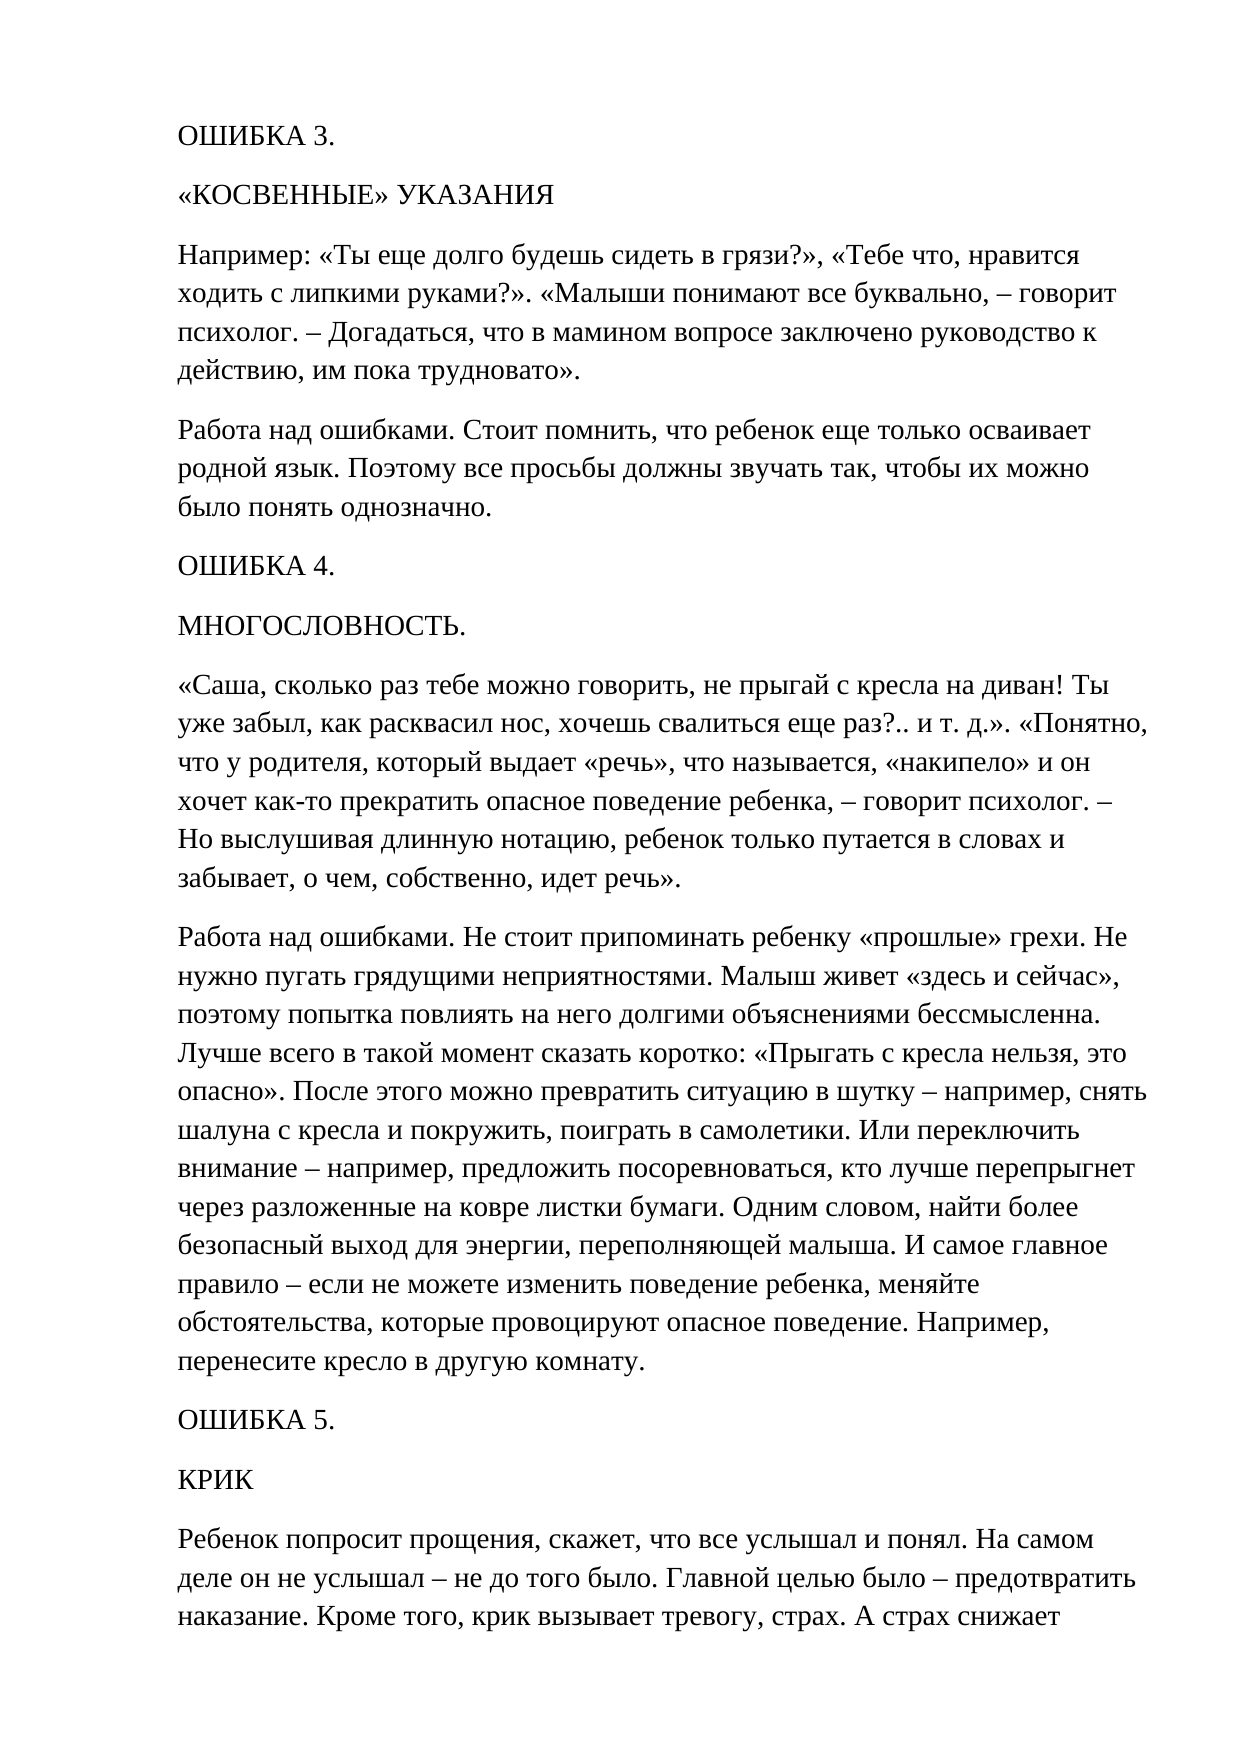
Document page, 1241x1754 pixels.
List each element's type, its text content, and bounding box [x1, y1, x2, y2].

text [177, 1521, 1152, 1632]
text «КОСВЕННЫЕ» УКАЗАНИЯ [177, 177, 1152, 211]
text КРИК [177, 1462, 1152, 1495]
text МНОГОСЛОВНОСТЬ. [177, 608, 1152, 641]
text Работа над ошибками. Не стоит припоминать ребенку «прошлые» грехи. Не нужно пугать грядущими неприятностями. Малыш живет «здесь и сейчас», поэтому попытка повлиять на него долгими объяснениями бессмысленна. Лучше всего в такой момент сказать коротко: «Прыгать с кресла нельзя, это опасно». После этого можно превратить ситуацию в шутку – например, снять шалуна с кресла и покружить, поиграть в самолетики. Или переключить внимание – например, предложить посоревноваться, кто лучше перепрыгнет через разложенные на ковре листки бумаги. Одним словом, найти более безопасный выход для энергии, переполняющей малыша. И самое главное правило – если не можете изменить поведение ребенка, меняйте обстоятельства, которые провоцируют опасное поведение. Например, перенесите кресло в другую комнату. [177, 919, 1152, 1377]
text ОШИБКА 5. [177, 1402, 1152, 1436]
text Например: «Ты еще долго будешь сидеть в грязи?», «Тебе что, нравится ходить с липкими руками?». «Малыши понимают все буквально, – говорит психолог. – Догадаться, что в мамином вопросе заключено руководство к действию, им пока трудновато». [177, 237, 1152, 386]
text Работа над ошибками. Стоит помнить, что ребенок еще только осваивает родной язык. Поэтому все просьбы должны звучать так, чтобы их можно было понять однозначно. [177, 412, 1152, 522]
text «Саша, сколько раз тебе можно говорить, не прыгай с кресла на диван! Ты уже забыл, как расквасил нос, хочешь свалиться еще раз?.. и т. д.». «Понятно, что у родителя, который выдает «речь», что называется, «накипело» и он хочет как-то прекратить опасное поведение ребенка, – говорит психолог. – Но выслушивая длинную нотацию, ребенок только путается в словах и забывает, о чем, собственно, идет речь». [177, 667, 1152, 893]
text ОШИБКА 3. [177, 118, 1152, 152]
text ОШИБКА 4. [177, 548, 1152, 582]
